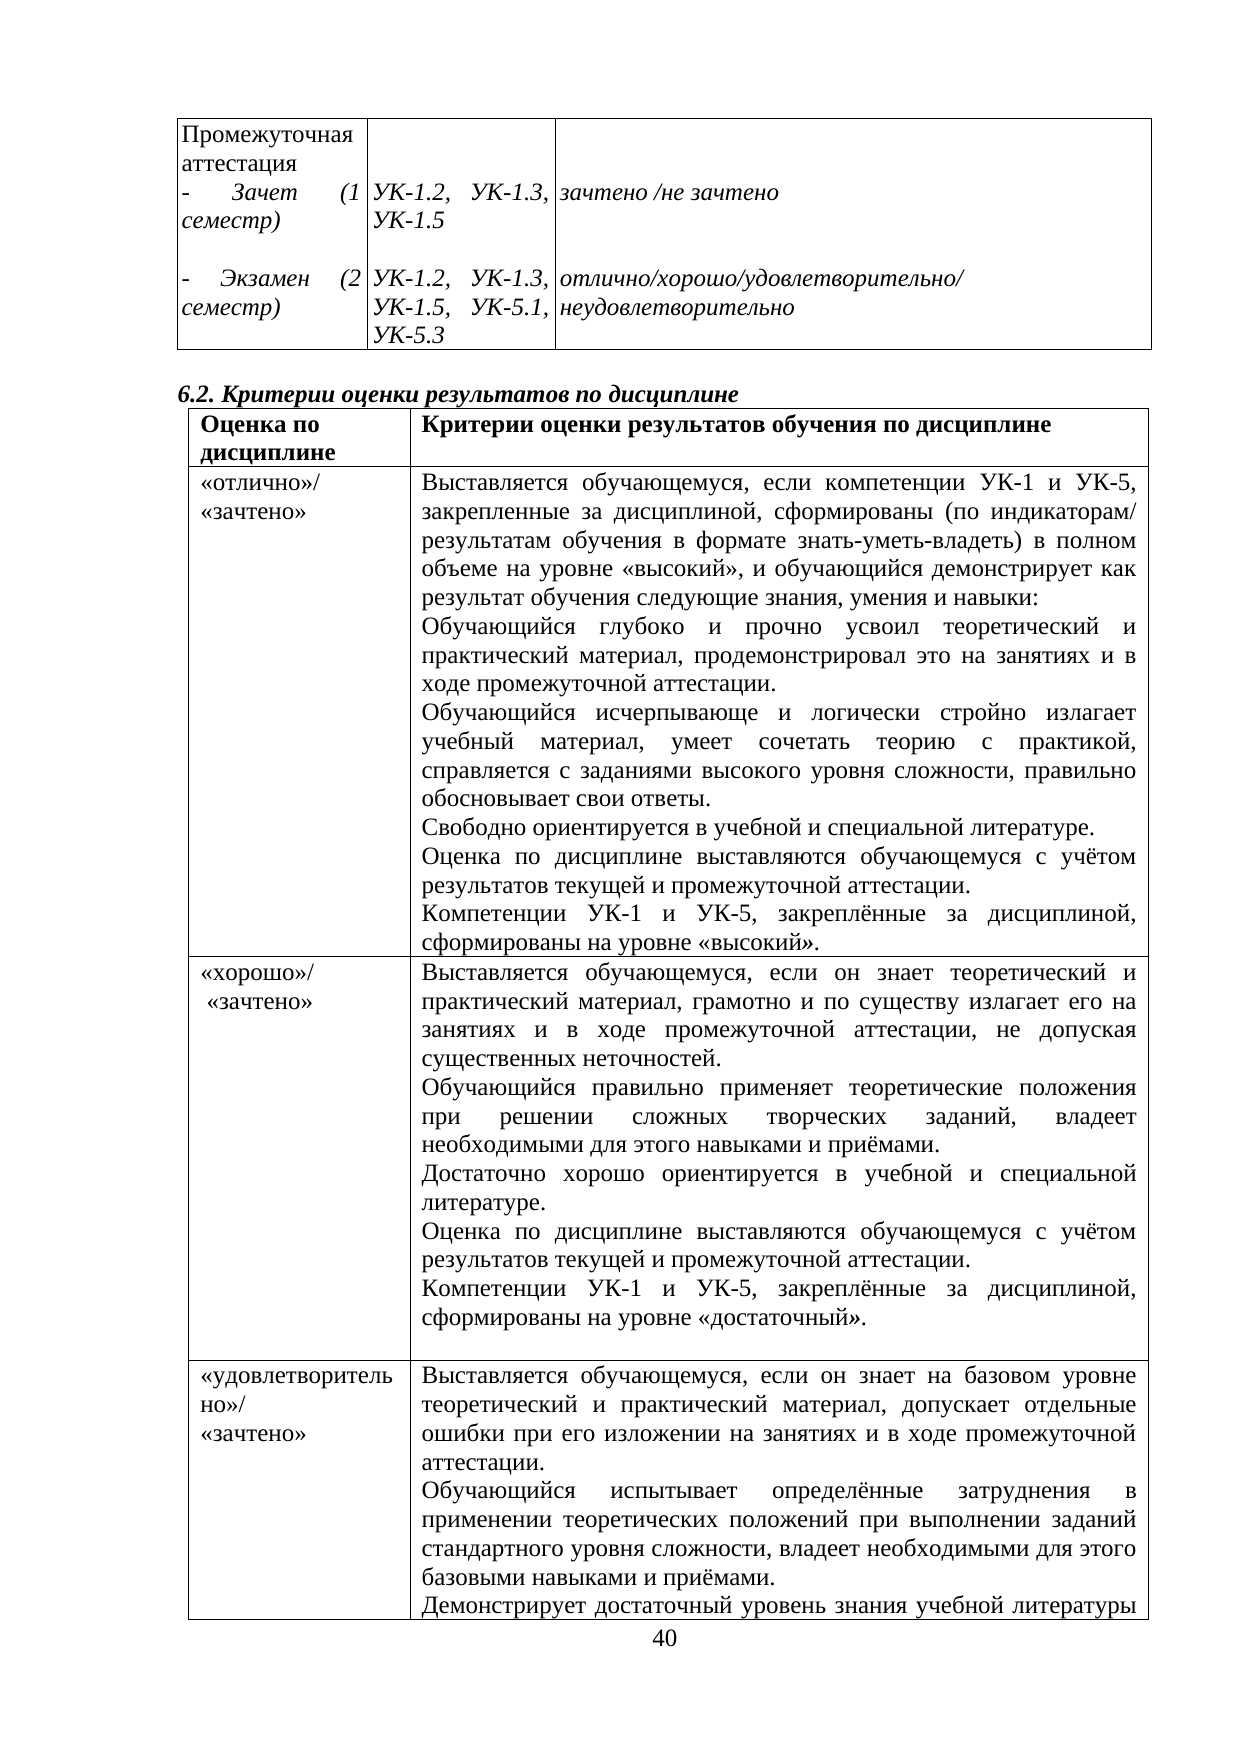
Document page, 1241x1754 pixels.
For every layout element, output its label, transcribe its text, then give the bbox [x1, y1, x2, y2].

table_cell «удовлетворительно»/ «зачтено» [189, 1361, 410, 1619]
table_cell Выставляется обучающемуся, если он знает теоретический и практический материал, грамотно и по существу излагает его на занятиях и в ходе промежуточной аттестации, не допуская существенных неточностей. Обучающийся правильно применяет теоретические положения при решении сложных творческих заданий, владеет необходимыми для этого навыками и приёмами. Достаточно хорошо ориентируется в учебной и специальной литературе. Оценка по дисциплине выставляются обучающемуся с учётом результатов текущей и промежуточной аттестации. Компетенции УК-1 и УК-5, закреплённые за дисциплиной, сформированы на уровне «достаточный». [411, 957, 1148, 1359]
table_cell зачтено /не зачтено отлично/хорошо/удовлетворительно/неудовлетворительно [556, 119, 1151, 349]
table_cell УК-1.2, УК-1.3, УК-1.5 УК-1.2, УК-1.3, УК-1.5, УК-5.1, УК-5.3 [368, 119, 555, 349]
table_header Критерии оценки результатов обучения по дисциплине [411, 409, 1148, 466]
table_cell «отлично»/ «зачтено» [189, 467, 410, 956]
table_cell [411, 1361, 1148, 1619]
table_cell «хорошо»/ «зачтено» [189, 957, 410, 1359]
table_cell Выставляется обучающемуся, если компетенции УК-1 и УК-5, закрепленные за дисциплиной, сформированы (по индикаторам/ результатам обучения в формате знать-уметь-владеть) в полном объеме на уровне «высокий», и обучающийся демонстрирует как результат обучения следующие знания, умения и навыки: Обучающийся глубоко и прочно усвоил теоретический и практический материал, продемонстрировал это на занятиях и в ходе промежуточной аттестации. Обучающийся исчерпывающе и логически стройно излагает учебный материал, умеет сочетать теорию с практикой, справляется с заданиями высокого уровня сложности, правильно обосновывает свои ответы. Свободно ориентируется в учебной и специальной литературе. Оценка по дисциплине выставляются обучающемуся с учётом результатов текущей и промежуточной аттестации. Компетенции УК-1 и УК-5, закреплённые за дисциплиной, сформированы на уровне «высокий». [411, 467, 1148, 956]
table_cell Промежуточная аттестация - Зачет (1 семестр) - Экзамен (2 семестр) [178, 119, 367, 349]
table_header Оценка по дисциплине [189, 409, 410, 466]
text 6.2. Критерии оценки результатов по дисциплине [177, 379, 1152, 408]
